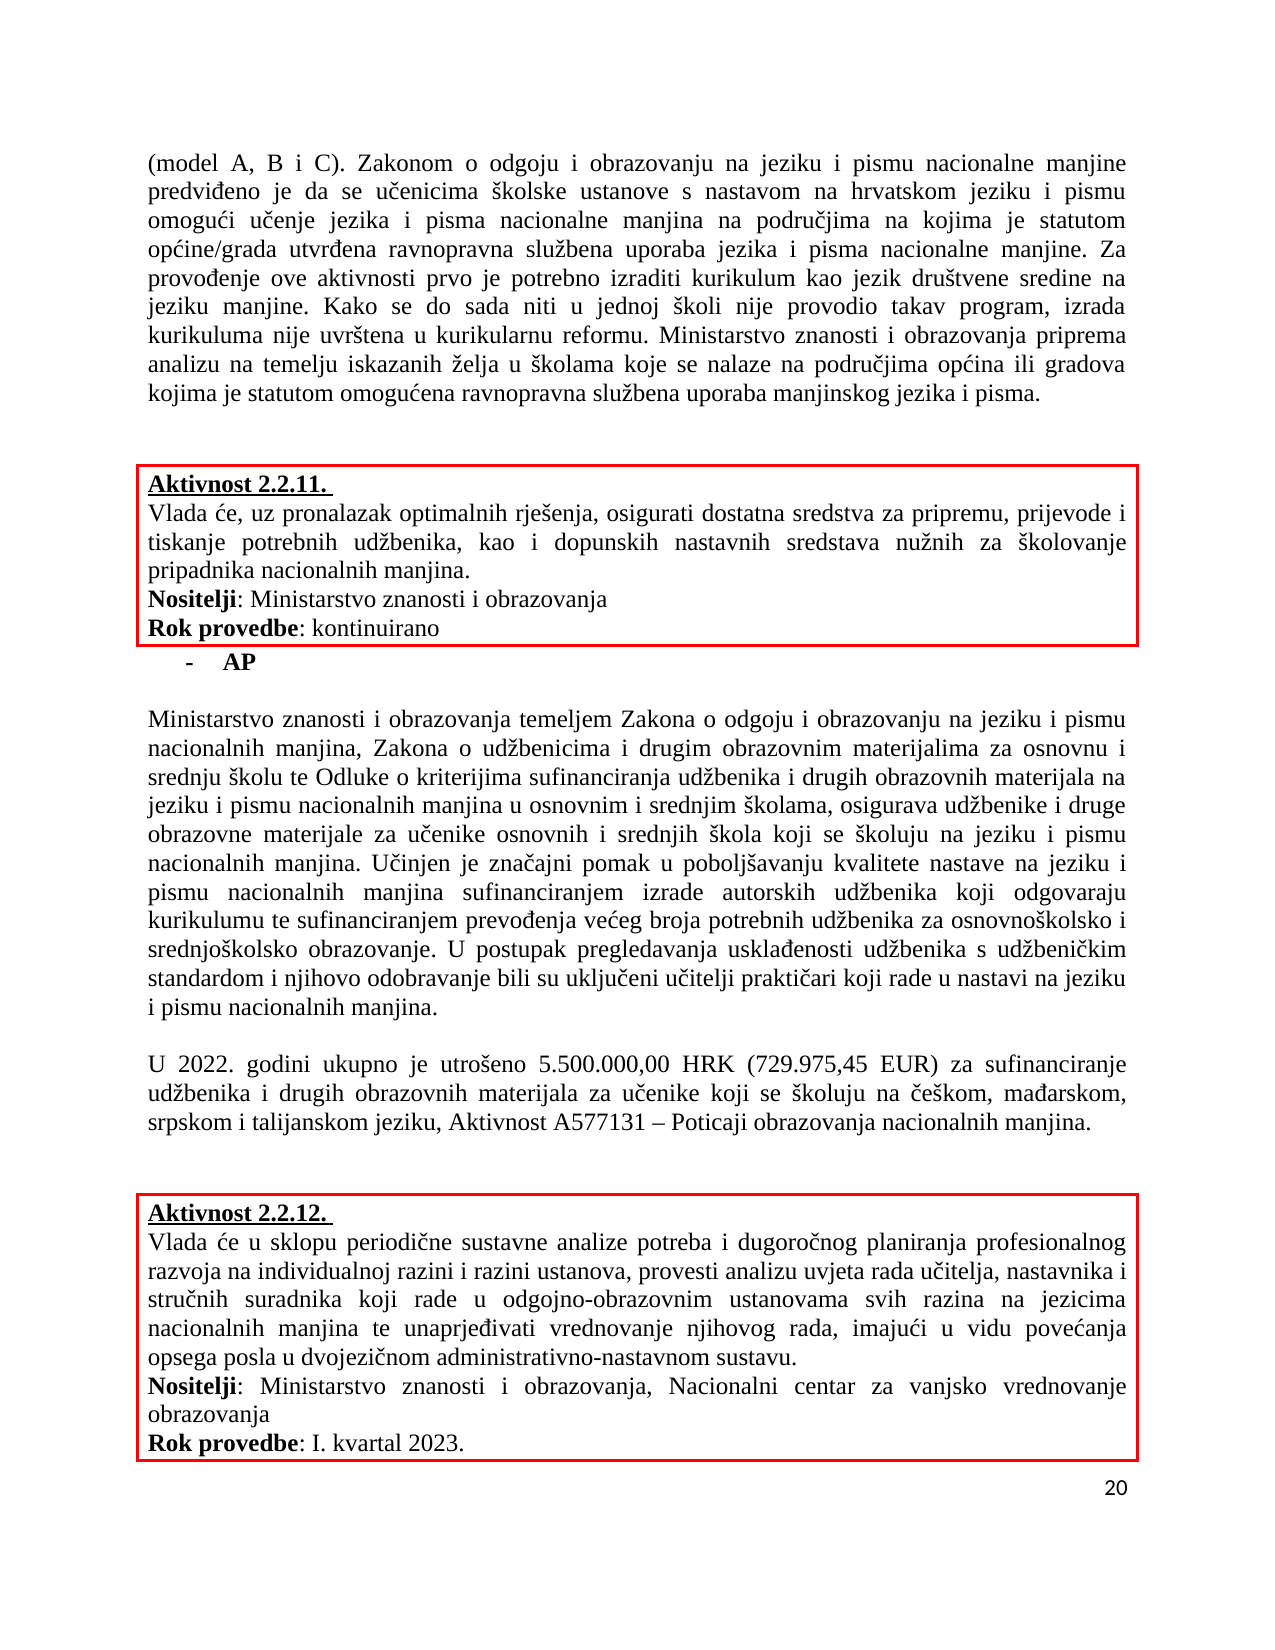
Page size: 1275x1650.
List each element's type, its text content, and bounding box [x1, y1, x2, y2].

text Aktivnost 2.2.12. [139, 1196, 1136, 1227]
text Rok provedbe: kontinuirano [139, 608, 1136, 644]
text Nositelji: Ministarstvo znanosti i obrazovanja, Nacionalni centar za vanjsko vrednovanje obrazovanja [148, 1371, 1127, 1423]
text Vlada će u sklopu periodične sustavne analize potreba i dugoročnog planiranja profesionalnog razvoja na individualnoj razini i razini ustanova, provesti analizu uvjeta rada učitelja, nastavnika i stručnih suradnika koji rade u odgojno-obrazovnim ustanovama svih razina na jezicima nacionalnih manjina te unaprjeđivati vrednovanje njihovog rada, imajući u vidu povećanja opsega posla u dvojezičnom administrativno-nastavnom sustavu. [148, 1227, 1127, 1371]
list AP [185, 647, 1127, 676]
text Aktivnost 2.2.11. [139, 467, 1136, 498]
text Rok provedbe: I. kvartal 2023. [139, 1423, 1136, 1459]
text Vlada će, uz pronalazak optimalnih rješenja, osigurati dostatna sredstva za pripremu, prijevode i tiskanje potrebnih udžbenika, kao i dopunskih nastavnih sredstava nužnih za školovanje pripadnika nacionalnih manjina. [148, 498, 1127, 584]
text Ministarstvo znanosti i obrazovanja temeljem Zakona o odgoju i obrazovanju na jeziku i pismu nacionalnih manjina, Zakona o udžbenicima i drugim obrazovnim materijalima za osnovnu i srednju školu te Odluke o kriterijima sufinanciranja udžbenika i drugih obrazovnih materijala na jeziku i pismu nacionalnih manjina u osnovnim i srednjim školama, osigurava udžbenike i druge obrazovne materijale za učenike osnovnih i srednjih škola koji se školuju na jeziku i pismu nacionalnih manjina. Učinjen je značajni pomak u poboljšavanju kvalitete nastave na jeziku i pismu nacionalnih manjina sufinanciranjem izrade autorskih udžbenika koji odgovaraju kurikulumu te sufinanciranjem prevođenja većeg broja potrebnih udžbenika za osnovnoškolsko i srednjoškolsko obrazovanje. U postupak pregledavanja usklađenosti udžbenika s udžbeničkim standardom i njihovo odobravanje bili su uključeni učitelji praktičari koji rade u nastavi na jeziku i pismu nacionalnih manjina. [148, 704, 1127, 1021]
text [148, 148, 1127, 406]
text Nositelji: Ministarstvo znanosti i obrazovanja [148, 584, 1127, 608]
text U 2022. godini ukupno je utrošeno 5.500.000,00 HRK (729.975,45 EUR) za sufinanciranje udžbenika i drugih obrazovnih materijala za učenike koji se školuju na češkom, mađarskom, srpskom i talijanskom jeziku, Aktivnost A577131 – Poticaji obrazovanja nacionalnih manjina. [148, 1049, 1127, 1136]
